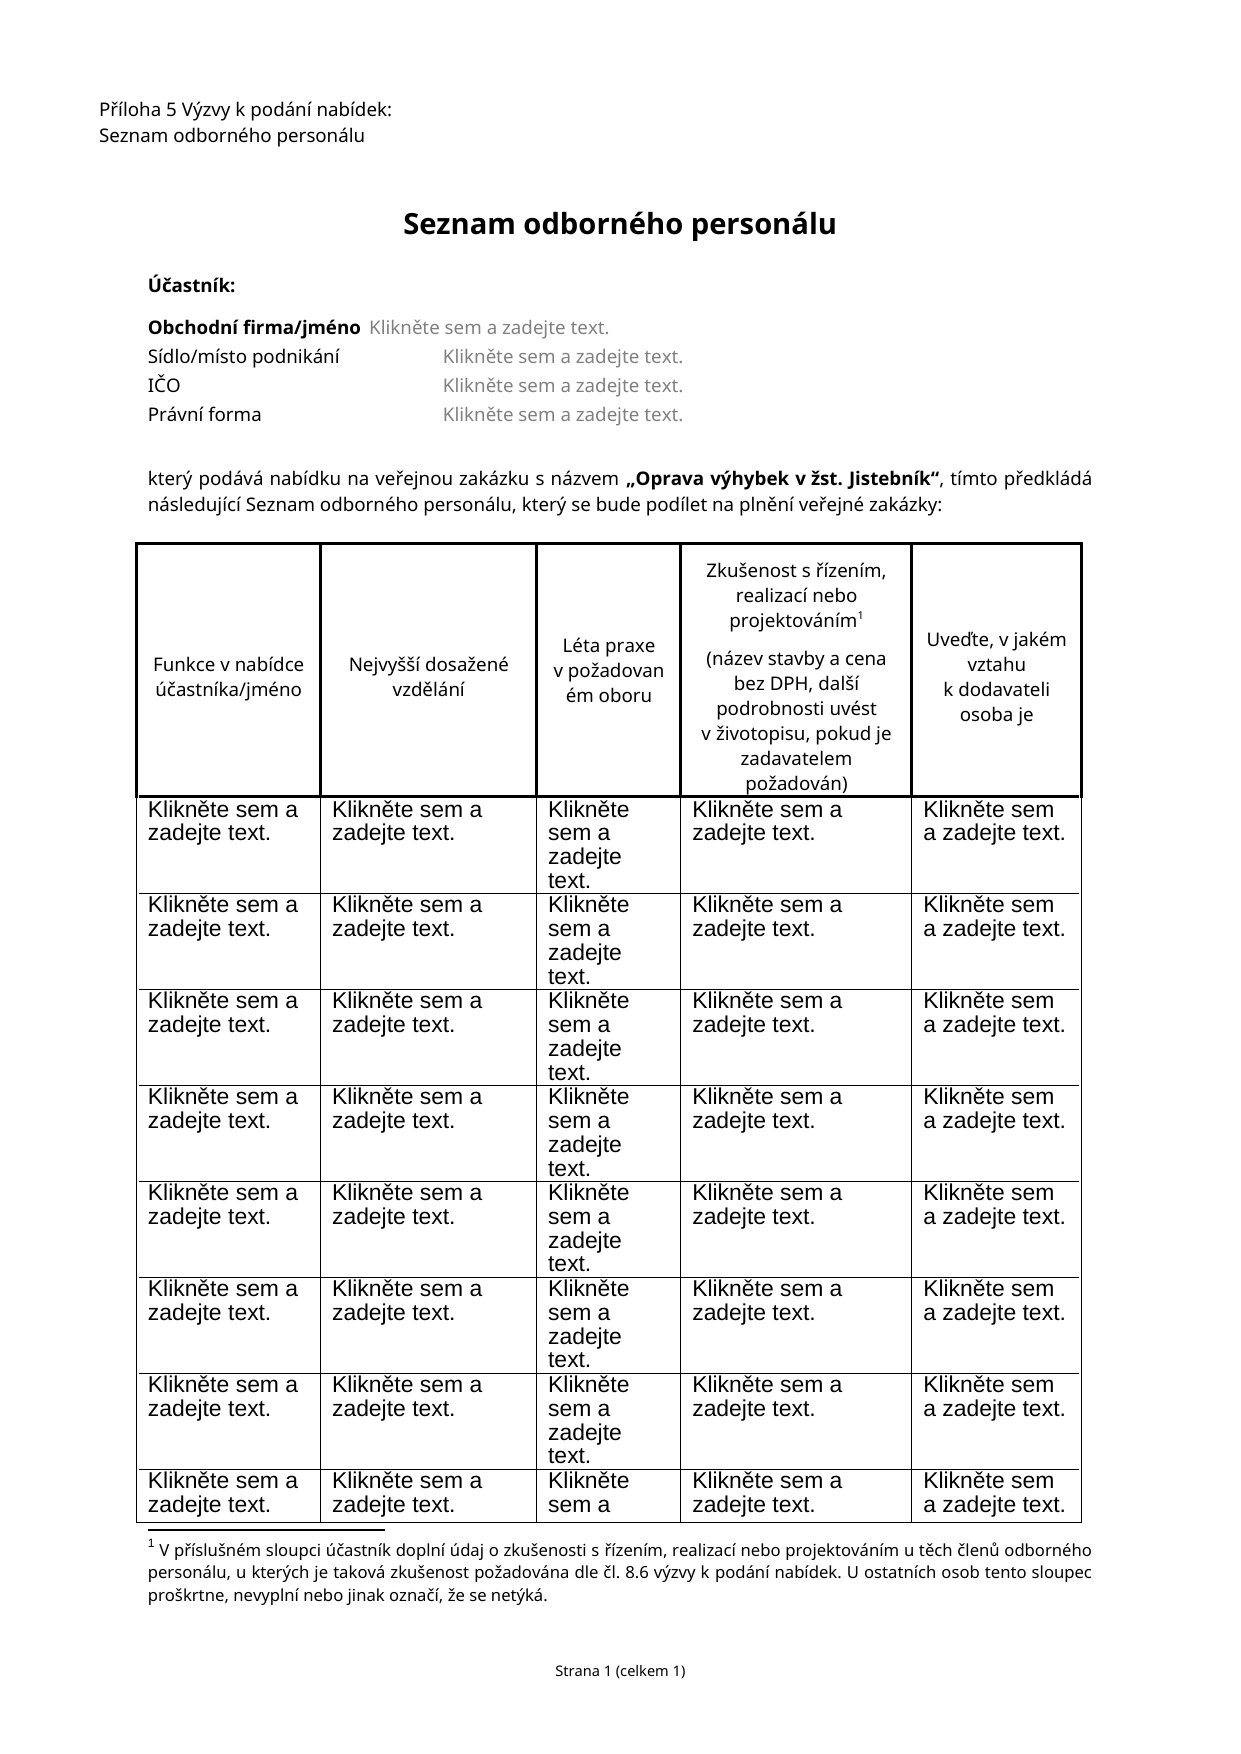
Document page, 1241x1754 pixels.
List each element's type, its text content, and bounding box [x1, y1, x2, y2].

title Seznam odborného personálu [148, 203, 1093, 243]
table_header Uveďte, v jakém vztahu k dodavateli osoba je [913, 545, 1080, 795]
text IČO [148, 369, 1093, 398]
text Sídlo/místo podnikání [148, 340, 1093, 369]
text který podává nabídku na veřejnou zakázku s názvem „Oprava výhybek v žst. Jistebník“, tímto předkládá následující Seznam odborného personálu, který se bude podílet na plnění veřejné zakázky: [148, 465, 1093, 516]
table_header Nejvyšší dosažené vzdělání [322, 545, 535, 795]
text Obchodní firma/jméno [148, 311, 1093, 340]
text Účastník: [148, 268, 1093, 299]
text Právní forma [148, 398, 1093, 427]
table_header Léta praxe v požadovaném oboru [538, 545, 679, 795]
table_header Funkce v nabídce účastníka/jméno [138, 545, 319, 795]
table_header Zkušenost s řízením, realizací nebo projektováním (název stavby a cena bez DPH, další podrobnosti uvést v životopisu, pokud je zadavatelem požadován) [682, 545, 910, 795]
